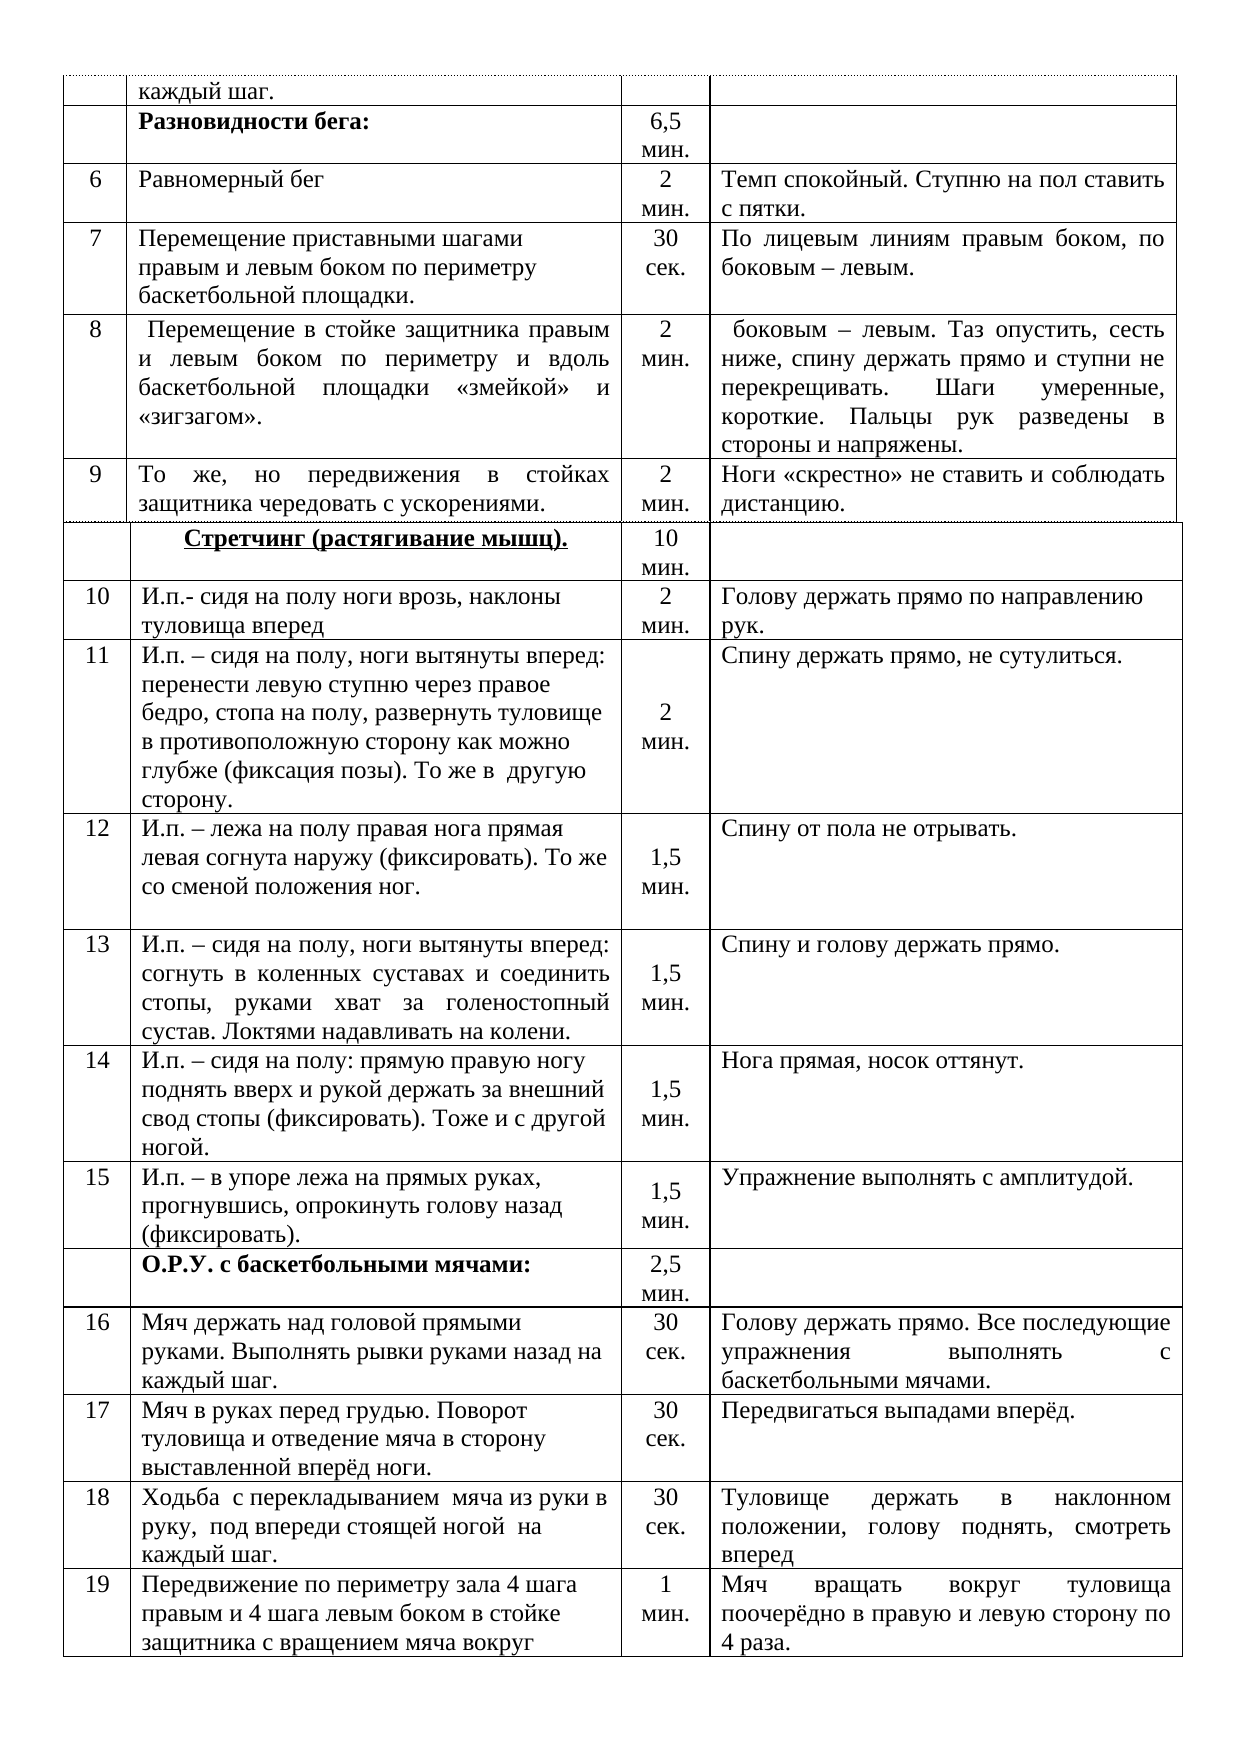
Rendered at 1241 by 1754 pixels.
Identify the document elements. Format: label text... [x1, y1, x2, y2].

table_cell 1 мин. [622, 1569, 709, 1656]
table_cell [64, 1249, 130, 1306]
table_cell 6 [64, 164, 126, 222]
table_cell Передвигаться выпадами вперёд. [711, 1395, 1182, 1481]
table_cell 12 [64, 814, 130, 928]
table_cell 2 мин. [622, 164, 709, 222]
table_cell 30 сек. [622, 1482, 709, 1568]
table_cell Мяч в руках перед грудью. Поворот туловища и отведение мяча в сторону выставленной вперёд ноги. [131, 1395, 621, 1481]
table_cell Перемещение в стойке защитника правым и левым боком по периметру и вдоль баскетбольной площадки «змейкой» и «зигзагом». [127, 315, 621, 458]
table_cell 14 [64, 1046, 130, 1161]
table_cell боковым – левым. Таз опустить, сесть ниже, спину держать прямо и ступни не перекрещивать. Шаги умеренные, короткие. Пальцы рук разведены в стороны и напряжены. [711, 315, 1176, 458]
table_cell Разновидности бега: [127, 106, 621, 163]
table_cell 8 [64, 315, 126, 458]
table_cell 6,5 мин. [622, 106, 709, 163]
table_cell 1,5 мин. [622, 1046, 709, 1161]
table_cell Спину и голову держать прямо. [711, 930, 1182, 1044]
table_cell 30 сек. [622, 1395, 709, 1481]
table_cell 10 [64, 581, 130, 639]
table_cell Упражнение выполнять с амплитудой. [711, 1162, 1182, 1248]
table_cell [127, 75, 621, 105]
table_cell [64, 106, 126, 163]
table_cell 9 [64, 459, 126, 521]
table_header [64, 523, 130, 580]
table_cell Мяч держать над головой прямыми руками. Выполнять рывки руками назад на каждый шаг. [131, 1308, 621, 1394]
table_cell 16 [64, 1308, 130, 1394]
table_header Стретчинг (растягивание мышц). [131, 523, 621, 580]
table_cell О.Р.У. с баскетбольными мячами: [131, 1249, 621, 1306]
table_cell Туловище держать в наклонном положении, голову поднять, смотреть вперед [711, 1482, 1182, 1568]
table_cell И.п. – лежа на полу правая нога прямая левая согнута наружу (фиксировать). То же со сменой положения ног. [131, 814, 621, 928]
table_cell 19 [64, 1569, 130, 1656]
table_cell Ходьба с перекладыванием мяча из руки в руку, под впереди стоящей ногой на каждый шаг. [131, 1482, 621, 1568]
table_cell Голову держать прямо по направлению рук. [711, 581, 1182, 639]
table_cell Нога прямая, носок оттянут. [711, 1046, 1182, 1161]
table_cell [711, 1569, 1182, 1656]
table_cell И.п. – сидя на полу: прямую правую ногу поднять вверх и рукой держать за внешний свод стопы (фиксировать). Тоже и с другой ногой. [131, 1046, 621, 1161]
table_cell 2 мин. [622, 640, 709, 812]
table_cell [711, 1249, 1182, 1306]
table_cell Ноги «скрестно» не ставить и соблюдать дистанцию. [711, 459, 1176, 521]
table_cell 2 мин. [622, 459, 709, 521]
table_cell 30 сек. [621, 75, 710, 105]
table_cell 18 [64, 1482, 130, 1568]
table_cell Голову держать прямо. Все последующие упражнения выполнять с баскетбольными мячами. [711, 1308, 1182, 1394]
table_header [711, 523, 1182, 580]
table_cell 1,5 мин. [622, 814, 709, 928]
table_cell 30 сек. [622, 1308, 709, 1394]
table_cell 13 [64, 930, 130, 1044]
table_header 10 мин. [622, 523, 709, 580]
table_cell 2,5 мин. [622, 1249, 709, 1306]
table_cell 15 [64, 1162, 130, 1248]
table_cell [131, 1569, 621, 1656]
table_cell 2 мин. [622, 315, 709, 458]
table_cell И.п.- сидя на полу ноги врозь, наклоны туловища вперед [131, 581, 621, 639]
table_cell И.п. – сидя на полу, ноги вытянуты вперед: перенести левую ступню через правое бедро, стопа на полу, развернуть туловище в противоположную сторону как можно глубже (фиксация позы). То же в другую сторону. [131, 640, 621, 812]
table_cell И.п. – сидя на полу, ноги вытянуты вперед: согнуть в коленных суставах и соединить стопы, руками хват за голеностопный сустав. Локтями надавливать на колени. [131, 930, 621, 1044]
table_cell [711, 75, 1176, 105]
table_cell Спину держать прямо, не сутулиться. [711, 640, 1182, 812]
table_cell 1,5 мин. [622, 930, 709, 1044]
table_cell [711, 106, 1176, 163]
table_cell И.п. – в упоре лежа на прямых руках, прогнувшись, опрокинуть голову назад (фиксировать). [131, 1162, 621, 1248]
table_cell 7 [64, 223, 126, 313]
table_cell По лицевым линиям правым боком, по боковым – левым. [711, 223, 1176, 313]
table_cell 30 сек. [622, 223, 709, 313]
table_cell 1,5 мин. [622, 1162, 709, 1248]
table_cell Равномерный бег [127, 164, 621, 222]
table_cell 17 [64, 1395, 130, 1481]
table_cell 5 [64, 75, 126, 105]
table_cell 11 [64, 640, 130, 812]
table_cell 2 мин. [622, 581, 709, 639]
table_cell То же, но передвижения в стойках защитника чередовать с ускорениями. [127, 459, 621, 521]
table_cell Темп спокойный. Ступню на пол ставить с пятки. [711, 164, 1176, 222]
table_cell Спину от пола не отрывать. [711, 814, 1182, 928]
table_cell Перемещение приставными шагами правым и левым боком по периметру баскетбольной площадки. [127, 223, 621, 313]
